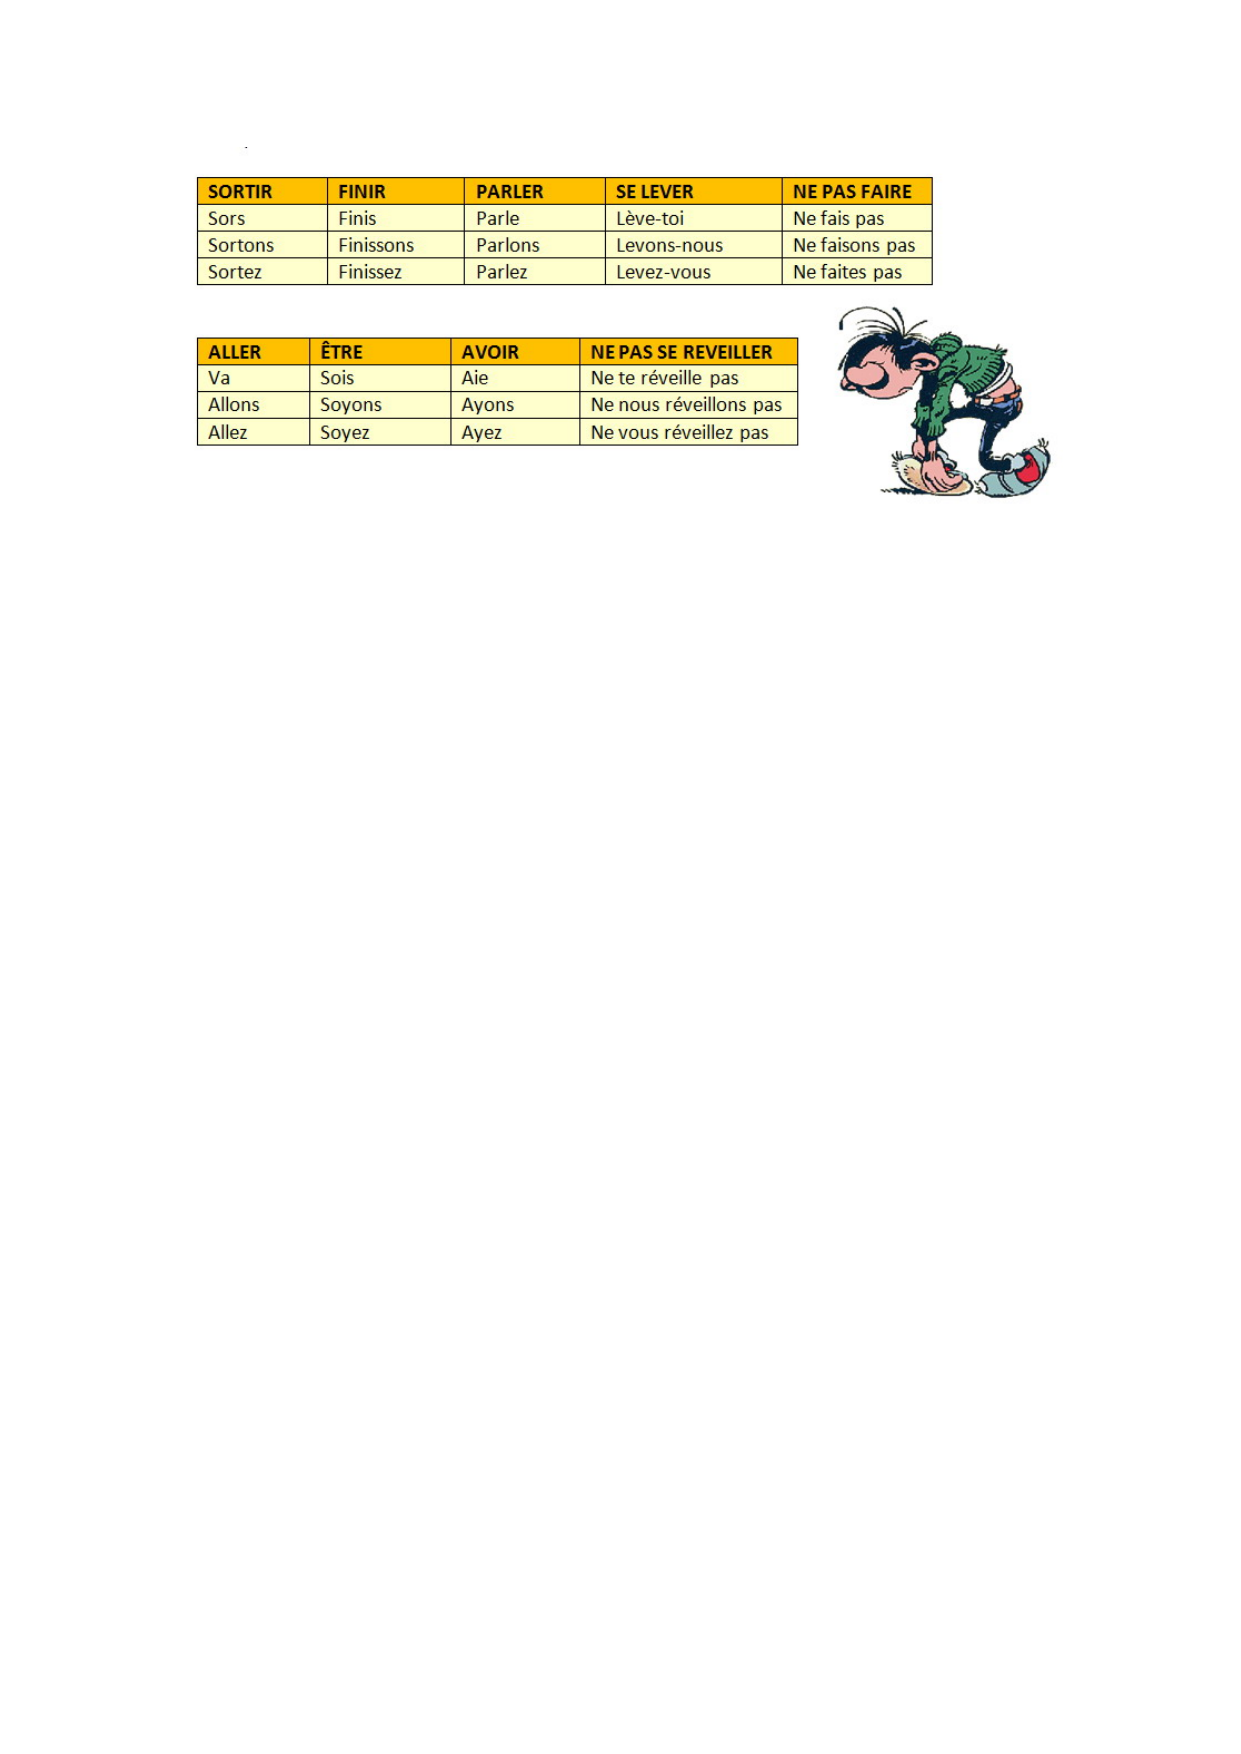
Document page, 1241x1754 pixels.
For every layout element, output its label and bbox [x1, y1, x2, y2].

picture [177, 147, 1063, 517]
